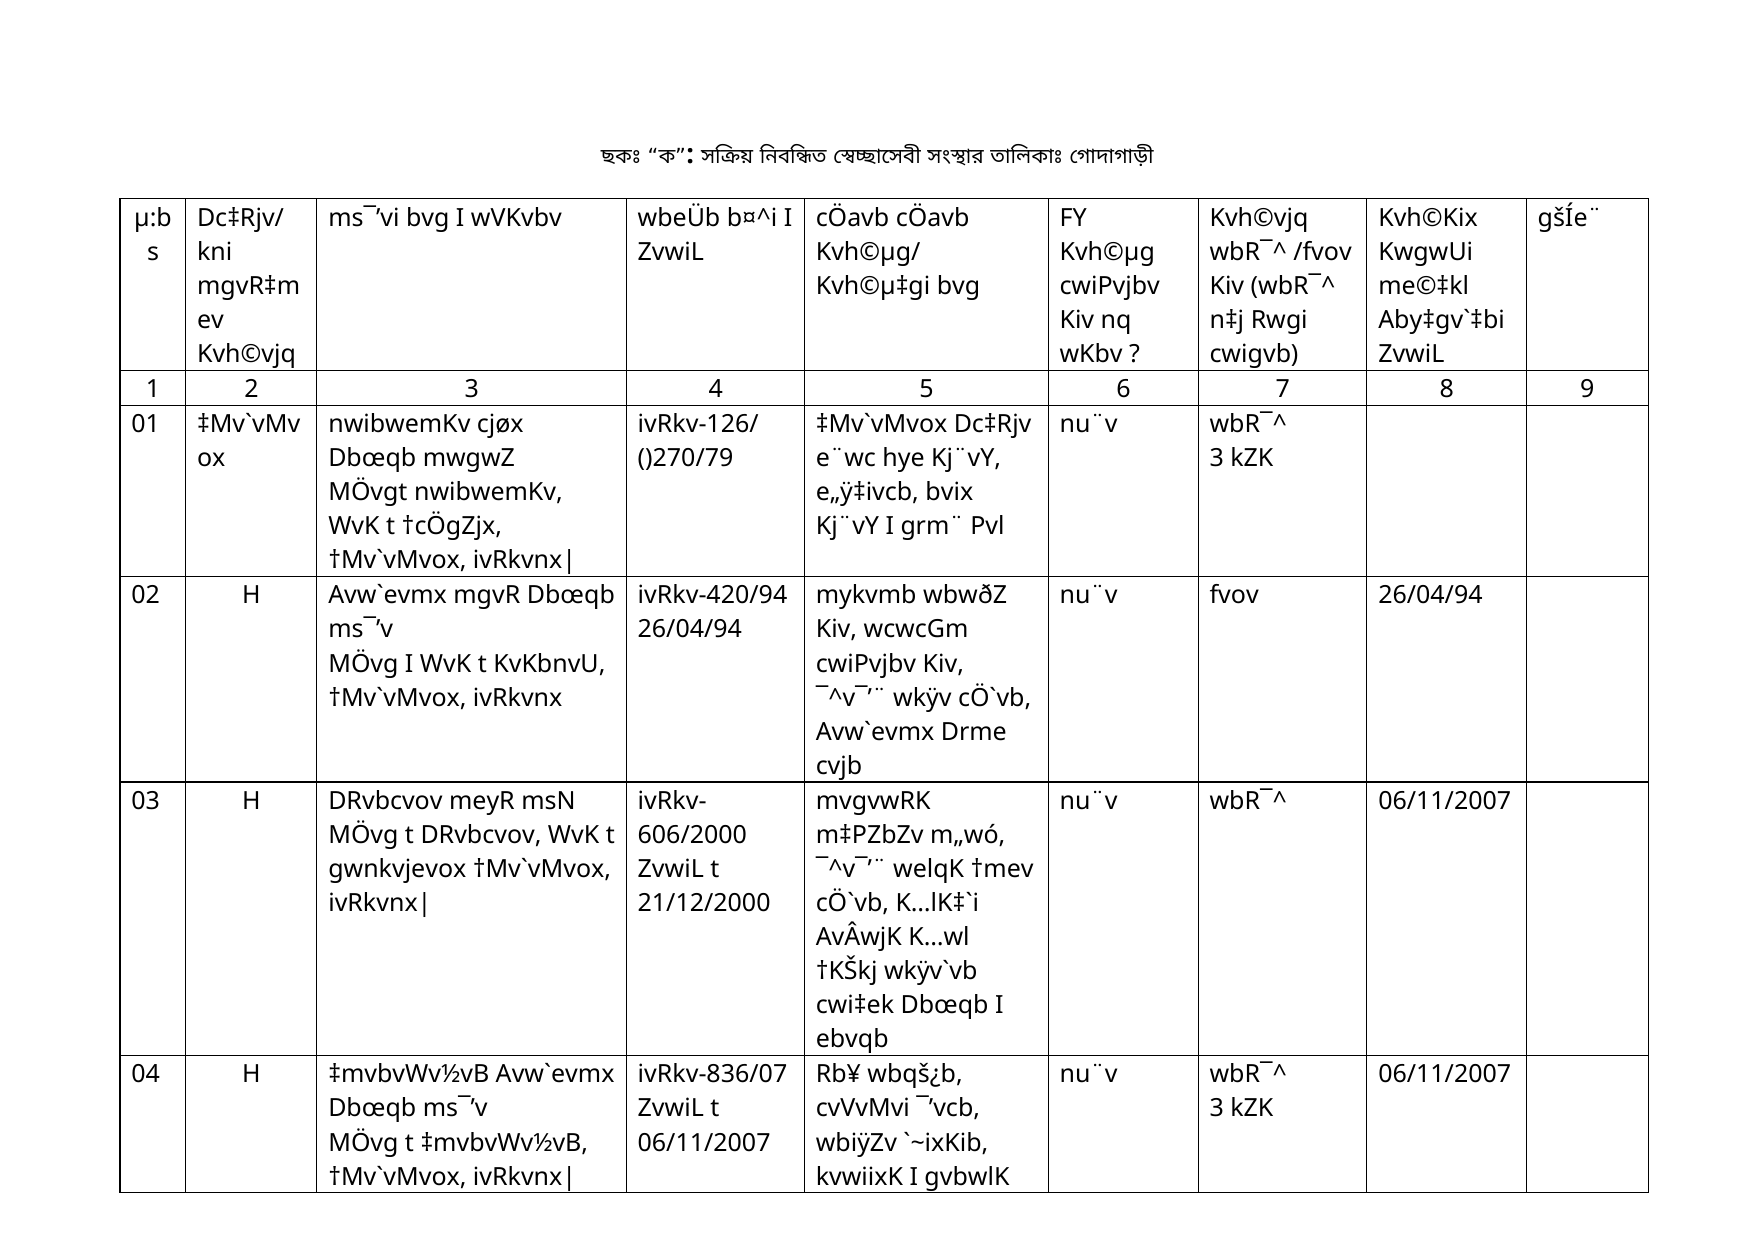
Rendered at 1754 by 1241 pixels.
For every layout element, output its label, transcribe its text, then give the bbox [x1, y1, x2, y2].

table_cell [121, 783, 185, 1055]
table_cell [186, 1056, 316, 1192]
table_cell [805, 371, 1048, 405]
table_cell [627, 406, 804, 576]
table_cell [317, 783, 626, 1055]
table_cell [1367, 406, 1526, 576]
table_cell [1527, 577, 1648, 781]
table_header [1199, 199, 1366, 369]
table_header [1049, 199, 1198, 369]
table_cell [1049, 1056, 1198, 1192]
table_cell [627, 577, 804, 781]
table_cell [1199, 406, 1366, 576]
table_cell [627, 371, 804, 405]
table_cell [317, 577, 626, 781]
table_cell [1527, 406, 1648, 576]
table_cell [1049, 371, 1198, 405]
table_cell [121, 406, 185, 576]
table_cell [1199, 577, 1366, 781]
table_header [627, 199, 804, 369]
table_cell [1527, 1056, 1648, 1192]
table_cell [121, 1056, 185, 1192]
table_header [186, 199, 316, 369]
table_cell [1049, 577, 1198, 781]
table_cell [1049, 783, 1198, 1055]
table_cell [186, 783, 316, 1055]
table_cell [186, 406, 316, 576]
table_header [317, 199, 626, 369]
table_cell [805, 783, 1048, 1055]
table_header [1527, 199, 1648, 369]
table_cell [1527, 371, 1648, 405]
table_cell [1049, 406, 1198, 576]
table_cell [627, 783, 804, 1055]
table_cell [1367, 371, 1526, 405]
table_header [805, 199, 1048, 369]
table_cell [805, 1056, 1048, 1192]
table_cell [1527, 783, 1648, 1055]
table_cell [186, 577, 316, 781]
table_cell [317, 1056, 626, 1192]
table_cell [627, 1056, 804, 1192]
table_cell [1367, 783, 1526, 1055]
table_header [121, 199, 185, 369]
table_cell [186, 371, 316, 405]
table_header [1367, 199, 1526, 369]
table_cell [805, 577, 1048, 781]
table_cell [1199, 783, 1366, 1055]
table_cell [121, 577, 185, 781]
text ছকঃ “ক”: সক্রিয় নিবন্ধিত স্বেচ্ছাসেবী সংস্থার তালিকাঃ গোদাগাড়ী [120, 135, 1634, 172]
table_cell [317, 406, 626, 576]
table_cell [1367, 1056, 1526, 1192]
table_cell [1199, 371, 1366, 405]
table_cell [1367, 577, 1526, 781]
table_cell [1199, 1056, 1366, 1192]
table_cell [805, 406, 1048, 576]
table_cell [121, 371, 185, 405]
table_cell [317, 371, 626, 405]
